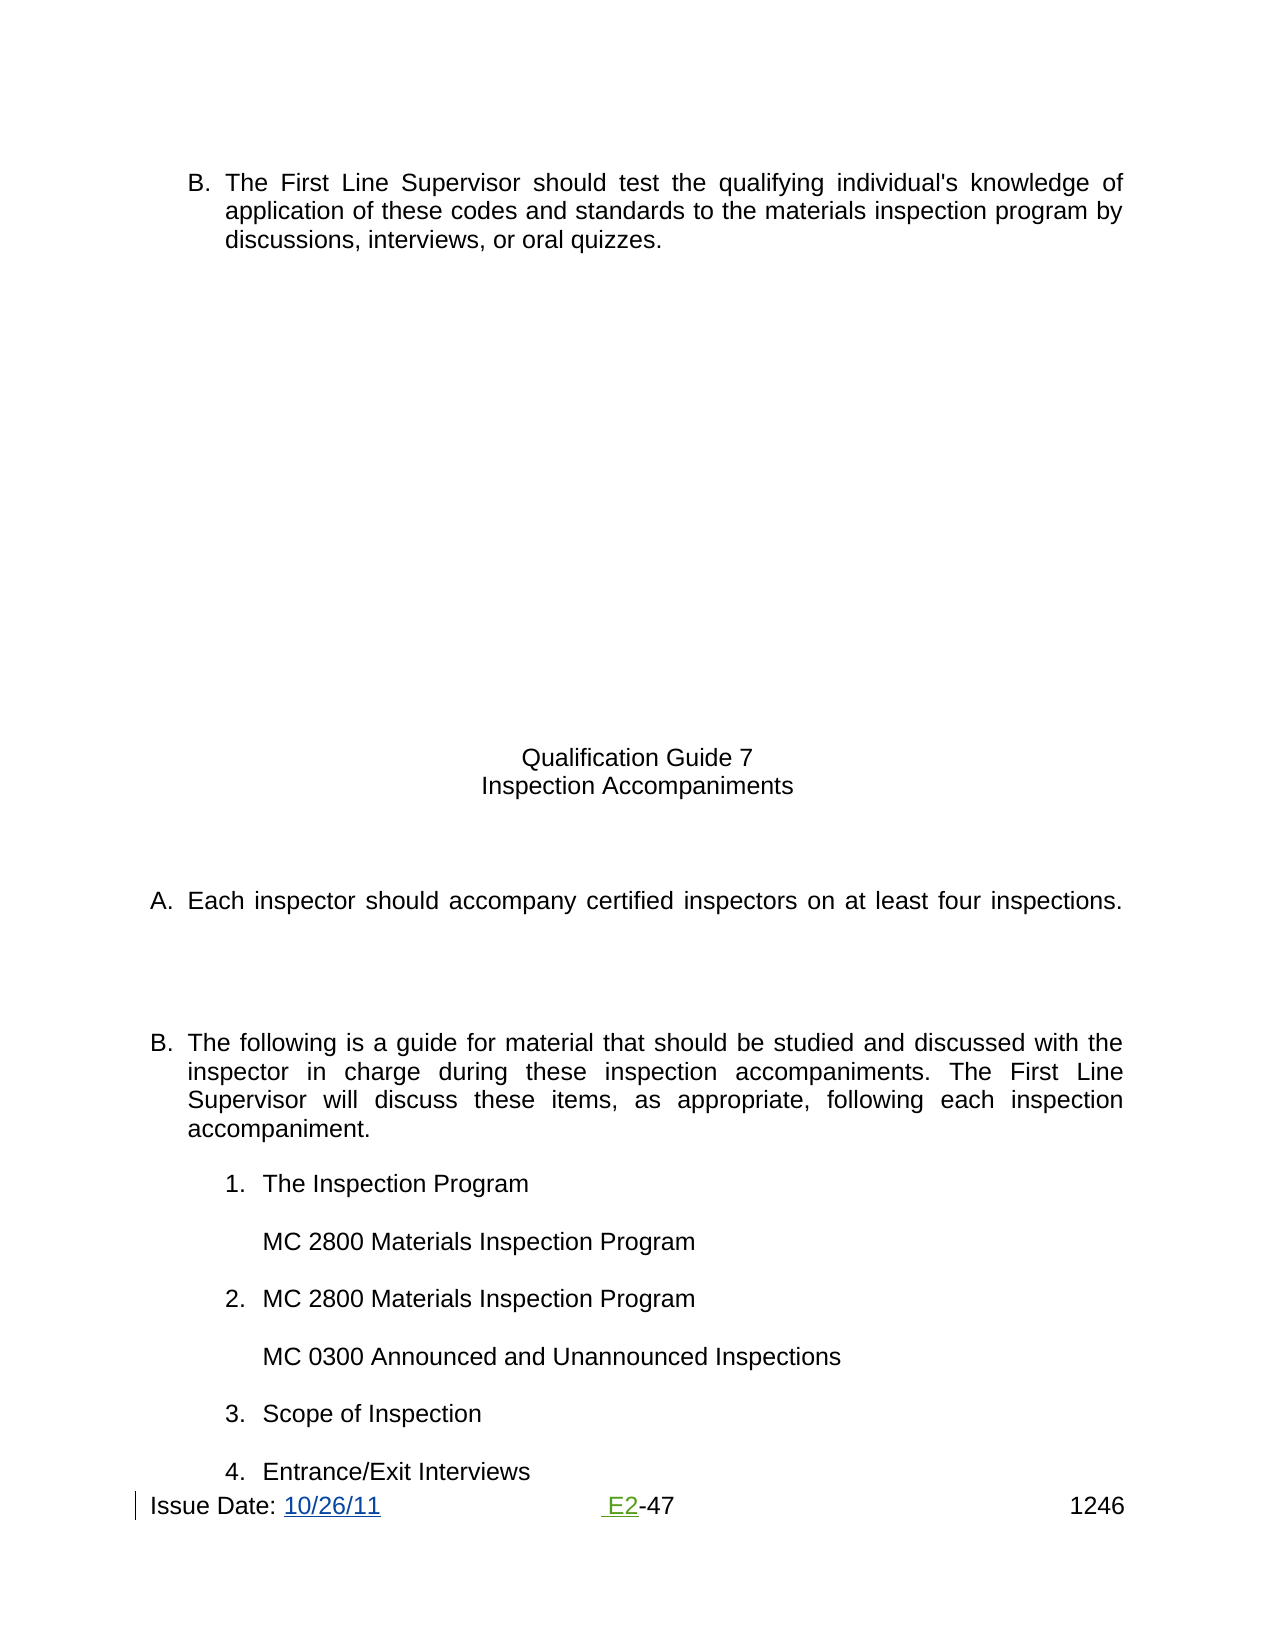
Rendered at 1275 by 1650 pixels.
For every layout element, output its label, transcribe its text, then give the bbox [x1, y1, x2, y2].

text MC 2800 Materials Inspection Program [262, 1198, 1125, 1255]
list The Inspection Program [225, 1169, 1125, 1198]
list Scope of Inspection [225, 1399, 1125, 1428]
list Each inspector should accompany certified inspectors on at least four inspections. [150, 886, 1125, 1028]
list The following is a guide for material that should be studied and discussed with the inspector in charge during these inspection accompaniments. The First Line Supervisor will discuss these items, as appropriate, following each inspection accompaniment. [150, 1028, 1125, 1169]
text MC 0300 Announced and Unannounced Inspections [262, 1313, 1125, 1370]
list The First Line Supervisor should test the qualifying individual's knowledge of application of these codes and standards to the materials inspection program by discussions, interviews, or oral quizzes. [187, 168, 1125, 254]
list Entrance/Exit Interviews [225, 1457, 1125, 1485]
text Inspection Accompaniments [150, 771, 1125, 800]
text Qualification Guide 7 [150, 743, 1125, 771]
list MC 2800 Materials Inspection Program [225, 1284, 1125, 1313]
